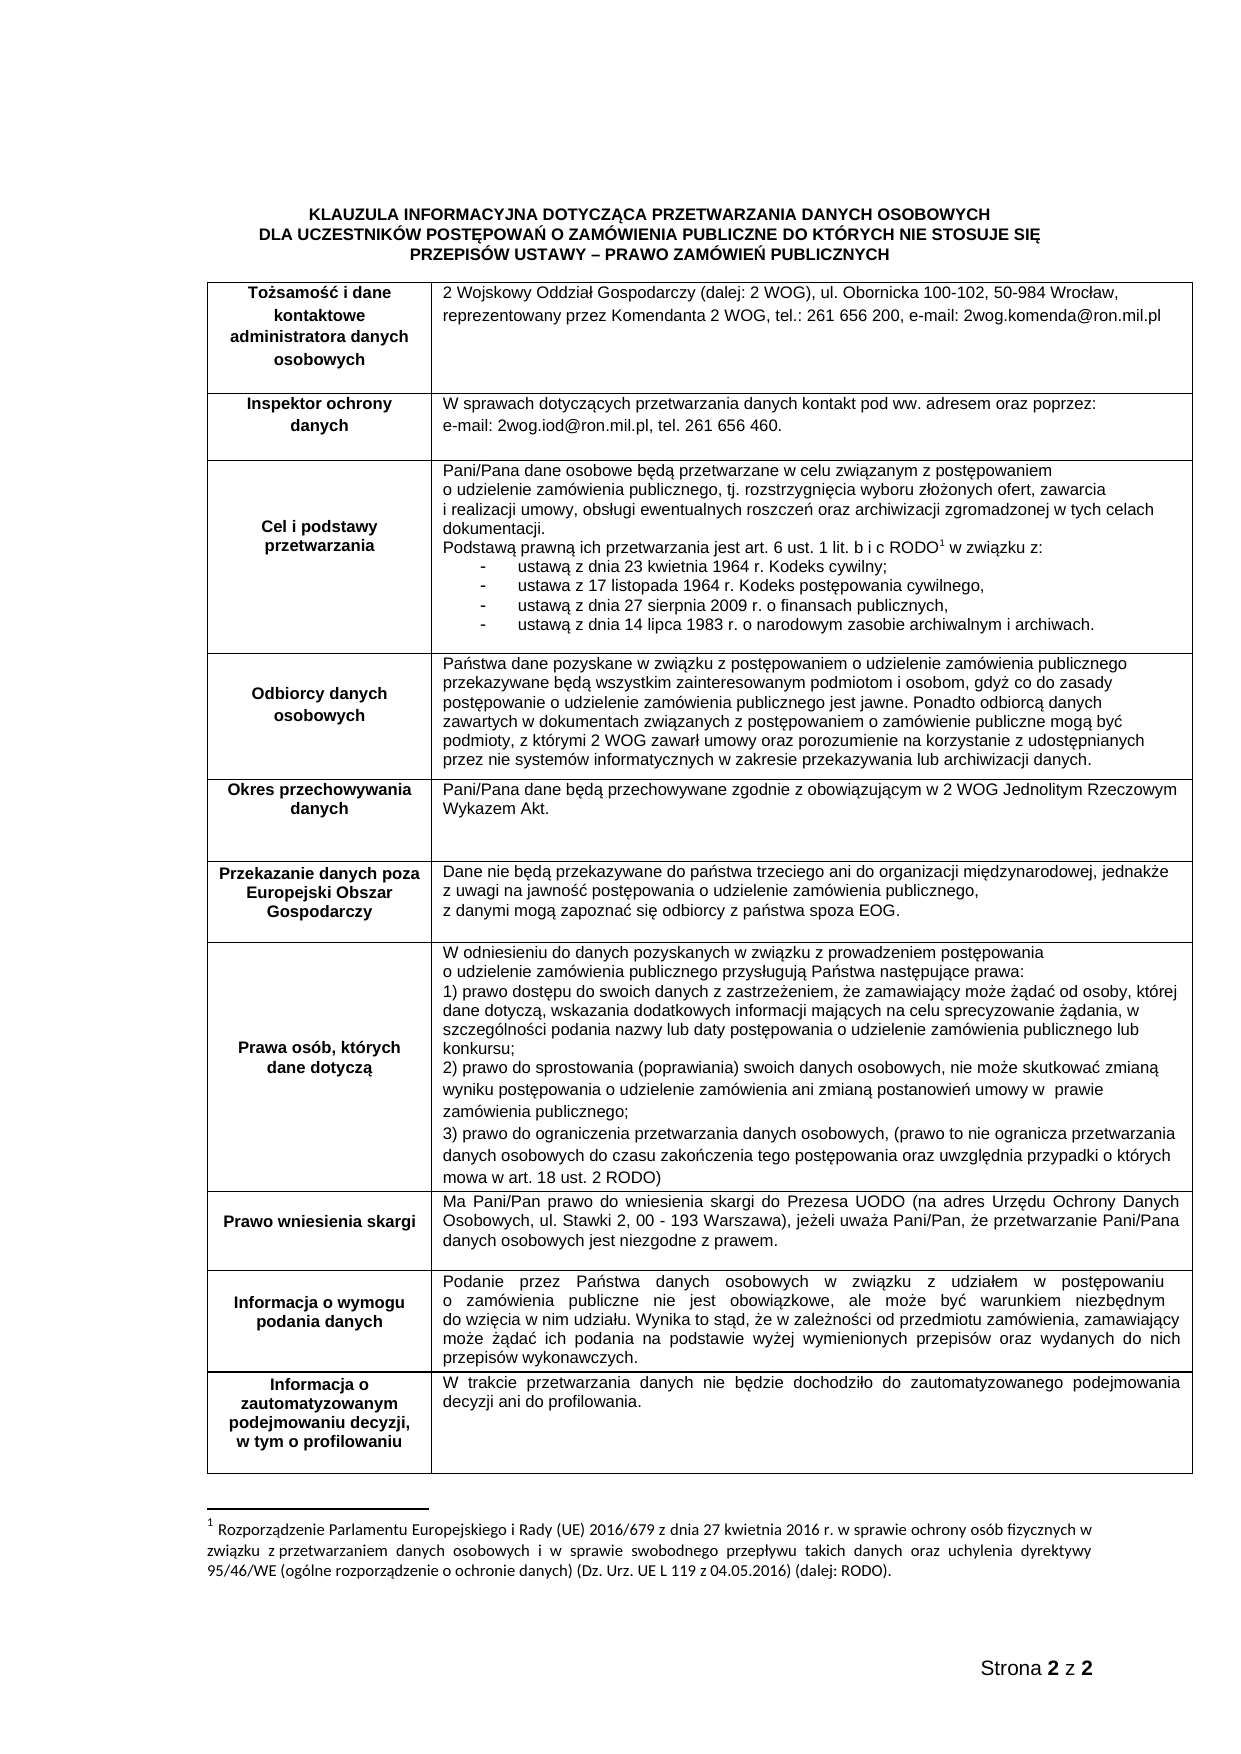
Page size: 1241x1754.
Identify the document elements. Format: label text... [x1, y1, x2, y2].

text KLAUZULA INFORMACYJNA DOTYCZĄCA PRZETWARZANIA DANYCH OSOBOWYCH [207, 205, 1092, 224]
table_cell Państwa dane pozyskane w związku z postępowaniem o udzielenie zamówienia publicznego przekazywane będą wszystkim zainteresowanym podmiotom i osobom, gdyż co do zasady postępowanie o udzielenie zamówienia publicznego jest jawne. Ponadto odbiorcą danych zawartych w dokumentach związanych z postępowaniem o zamówienie publiczne mogą być podmioty, z którymi 2 WOG zawarł umowy oraz porozumienie na korzystanie z udostępnianych przez nie systemów informatycznych w zakresie przekazywania lub archiwizacji danych. [432, 654, 1192, 779]
table_cell Przekazanie danych poza Europejski Obszar Gospodarczy [208, 862, 431, 942]
table_cell Odbiorcy danych osobowych [208, 654, 431, 779]
table_header 2 Wojskowy Oddział Gospodarczy (dalej: 2 WOG), ul. Obornicka 100-102, 50-984 Wrocław, reprezentowany przez Komendanta 2 WOG, tel.: 261 656 200, e-mail: 2wog.komenda@ron.mil.pl [432, 283, 1192, 393]
table_header Tożsamość i dane kontaktowe administratora danych osobowych [208, 283, 431, 393]
table_cell Dane nie będą przekazywane do państwa trzeciego ani do organizacji międzynarodowej, jednakże z uwagi na jawność postępowania o udzielenie zamówienia publicznego, z danymi mogą zapoznać się odbiorcy z państwa spoza EOG. [432, 862, 1192, 942]
table_cell W trakcie przetwarzania danych nie będzie dochodziło do zautomatyzowanego podejmowania decyzji ani do profilowania. [432, 1373, 1192, 1473]
table_cell Inspektor ochrony danych [208, 394, 431, 460]
table_cell W sprawach dotyczących przetwarzania danych kontakt pod ww. adresem oraz poprzez: e-mail: 2wog.iod@ron.mil.pl, tel. 261 656 460. [432, 394, 1192, 460]
table_cell Prawo wniesienia skargi [208, 1192, 431, 1270]
table_cell Pani/Pana dane osobowe będą przetwarzane w celu związanym z postępowaniem o udzielenie zamówienia publicznego, tj. rozstrzygnięcia wyboru złożonych ofert, zawarcia i realizacji umowy, obsługi ewentualnych roszczeń oraz archiwizacji zgromadzonej w tych celach dokumentacji. Podstawą prawną ich przetwarzania jest art. 6 ust. 1 lit. b i c RODO w związku z: ustawą z dnia 23 kwietnia 1964 r. Kodeks cywilny; ustawa z 17 listopada 1964 r. Kodeks postępowania cywilnego, ustawą z dnia 27 sierpnia 2009 r. o finansach publicznych, ustawą z dnia 14 lipca 1983 r. o narodowym zasobie archiwalnym i archiwach. [432, 461, 1192, 653]
table_cell Ma Pani/Pan prawo do wniesienia skargi do Prezesa UODO (na adres Urzędu Ochrony Danych Osobowych, ul. Stawki 2, 00 - 193 Warszawa), jeżeli uważa Pani/Pan, że przetwarzanie Pani/Pana danych osobowych jest niezgodne z prawem. [432, 1192, 1192, 1270]
table_cell Prawa osób, których dane dotyczą [208, 943, 431, 1191]
text DLA UCZESTNIKÓW POSTĘPOWAŃ O ZAMÓWIENIA PUBLICZNE DO KTÓRYCH NIE STOSUJE SIĘ PRZEPISÓW USTAWY – PRAWO ZAMÓWIEŃ PUBLICZNYCH [207, 224, 1092, 264]
table_cell W odniesieniu do danych pozyskanych w związku z prowadzeniem postępowania o udzielenie zamówienia publicznego przysługują Państwa następujące prawa: 1) prawo dostępu do swoich danych z zastrzeżeniem, że zamawiający może żądać od osoby, której dane dotyczą, wskazania dodatkowych informacji mających na celu sprecyzowanie żądania, w szczególności podania nazwy lub daty postępowania o udzielenie zamówienia publicznego lub konkursu; 2) prawo do sprostowania (poprawiania) swoich danych osobowych, nie może skutkować zmianą wyniku postępowania o udzielenie zamówienia ani zmianą postanowień umowy w prawie zamówienia publicznego; 3) prawo do ograniczenia przetwarzania danych osobowych, (prawo to nie ogranicza przetwarzania danych osobowych do czasu zakończenia tego postępowania oraz uwzględnia przypadki o których mowa w art. 18 ust. 2 RODO) [432, 943, 1192, 1191]
table_cell Informacja o wymogu podania danych [208, 1271, 431, 1371]
table_cell Okres przechowywania danych [208, 780, 431, 861]
table_cell Informacja o zautomatyzowanym podejmowaniu decyzji, w tym o profilowaniu [208, 1373, 431, 1473]
table_cell Podanie przez Państwa danych osobowych w związku z udziałem w postępowaniu o zamówienia publiczne nie jest obowiązkowe, ale może być warunkiem niezbędnym do wzięcia w nim udziału. Wynika to stąd, że w zależności od przedmiotu zamówienia, zamawiający może żądać ich podania na podstawie wyżej wymienionych przepisów oraz wydanych do nich przepisów wykonawczych. [432, 1271, 1192, 1371]
table_cell Cel i podstawy przetwarzania [208, 461, 431, 653]
table_cell Pani/Pana dane będą przechowywane zgodnie z obowiązującym w 2 WOG Jednolitym Rzeczowym Wykazem Akt. [432, 780, 1192, 861]
